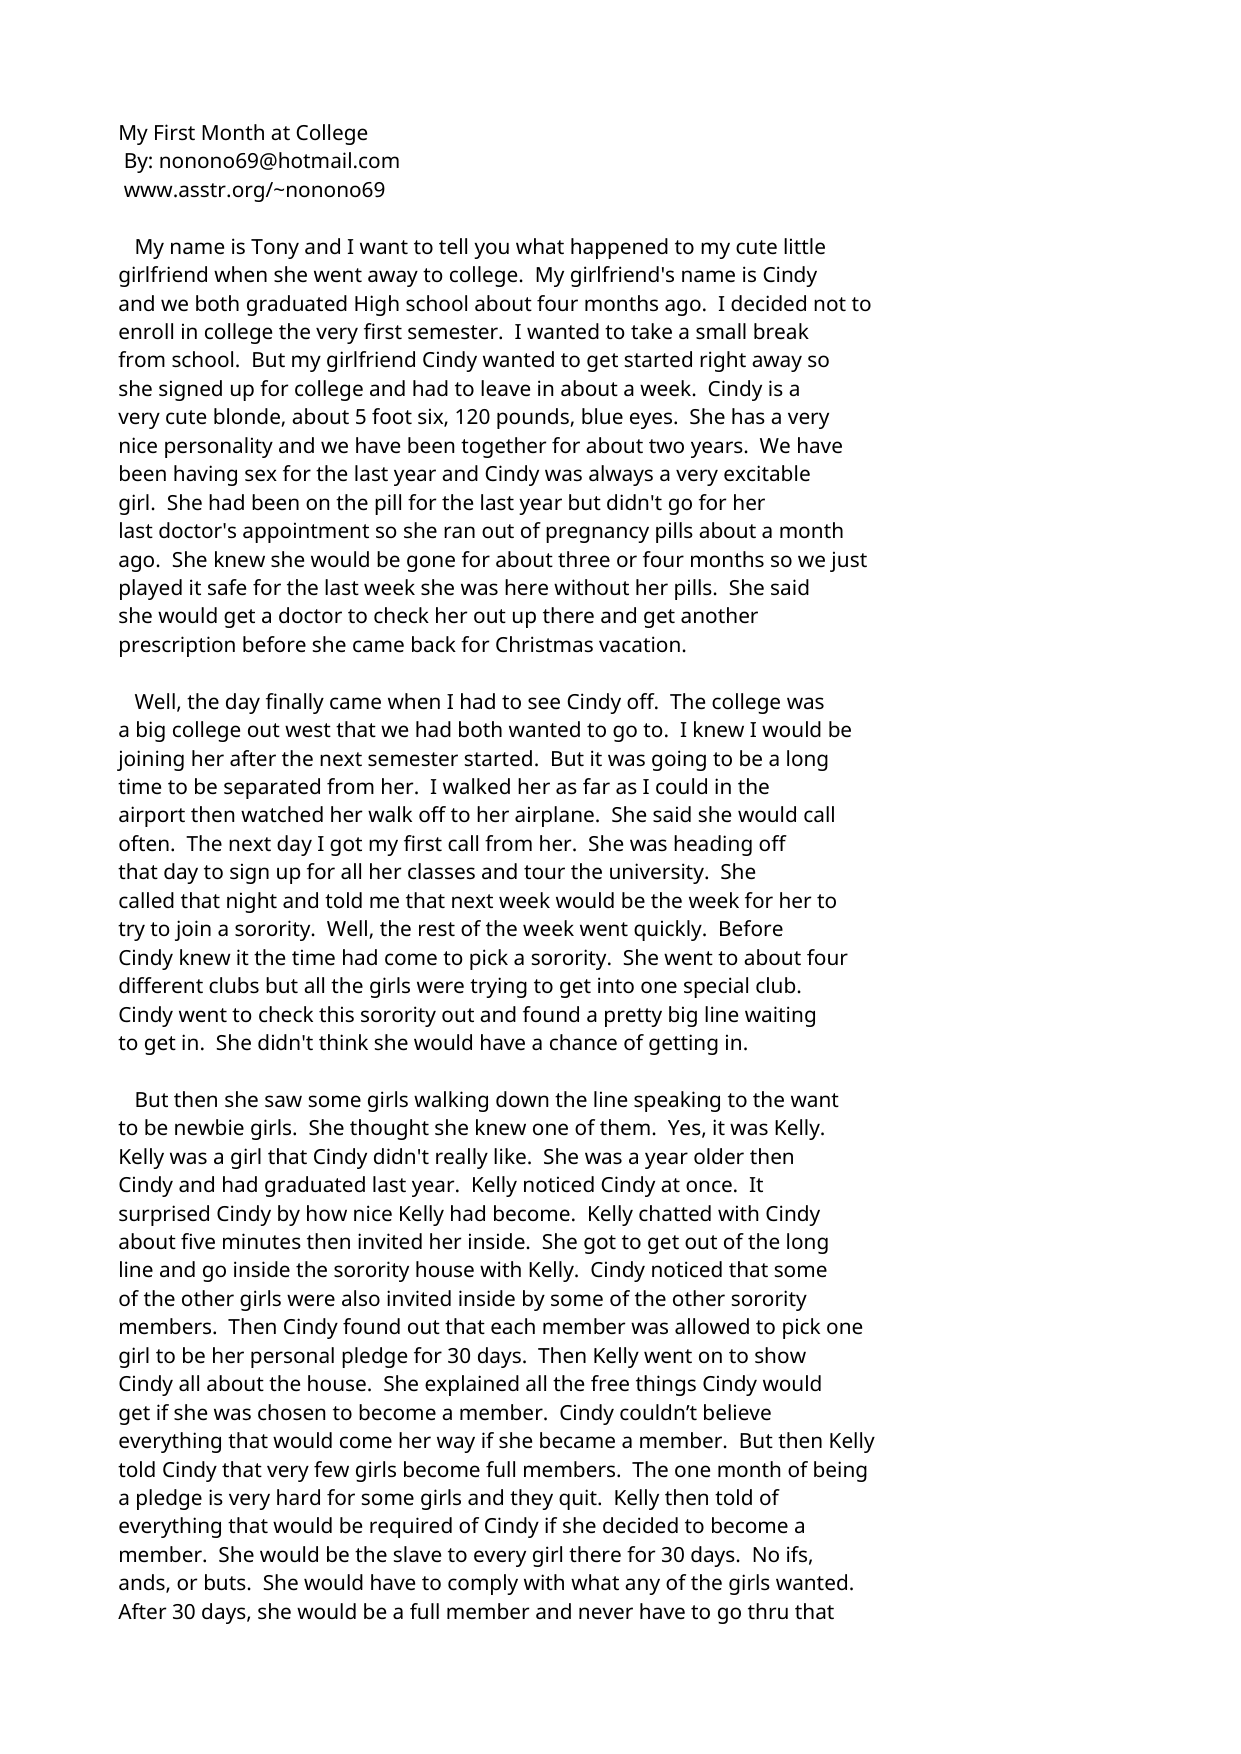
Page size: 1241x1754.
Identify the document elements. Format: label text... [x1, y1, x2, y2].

text get if she was chosen to become a member. Cindy couldn’t believe [118, 1398, 1122, 1426]
text different clubs but all the girls were trying to get into one special club. [118, 971, 1122, 1000]
text member. She would be the slave to every girl there for 30 days. No ifs, [118, 1540, 1122, 1568]
text about five minutes then invited her inside. She got to get out of the long [118, 1227, 1122, 1256]
text surprised Cindy by how nice Kelly had become. Kelly chatted with Cindy [118, 1199, 1122, 1227]
text a pledge is very hard for some girls and they quit. Kelly then told of [118, 1483, 1122, 1512]
text everything that would be required of Cindy if she decided to become a [118, 1512, 1122, 1540]
text By: nonono69@hotmail.com [118, 147, 1122, 175]
text she signed up for college and had to leave in about a week. Cindy is a [118, 374, 1122, 402]
text a big college out west that we had both wanted to go to. I knew I would be [118, 715, 1122, 744]
text Cindy and had graduated last year. Kelly noticed Cindy at once. It [118, 1170, 1122, 1199]
text But then she saw some girls walking down the line speaking to the want [118, 1085, 1122, 1113]
text www.asstr.org/~nonono69 [118, 175, 1122, 203]
text ago. She knew she would be gone for about three or four months so we just [118, 545, 1122, 573]
text time to be separated from her. I walked her as far as I could in the [118, 772, 1122, 801]
text My name is Tony and I want to tell you what happened to my cute little [118, 232, 1122, 260]
text prescription before she came back for Christmas vacation. [118, 630, 1122, 658]
text played it safe for the last week she was here without her pills. She said [118, 573, 1122, 602]
text Cindy all about the house. She explained all the free things Cindy would [118, 1369, 1122, 1398]
text enroll in college the very first semester. I wanted to take a small break [118, 317, 1122, 346]
text After 30 days, she would be a full member and never have to go thru that [118, 1597, 1122, 1625]
text told Cindy that very few girls become full members. The one month of being [118, 1455, 1122, 1483]
text very cute blonde, about 5 foot six, 120 pounds, blue eyes. She has a very [118, 402, 1122, 431]
text Cindy knew it the time had come to pick a sorority. She went to about four [118, 943, 1122, 971]
text everything that would come her way if she became a member. But then Kelly [118, 1426, 1122, 1455]
text line and go inside the sorority house with Kelly. Cindy noticed that some [118, 1256, 1122, 1284]
text try to join a sorority. Well, the rest of the week went quickly. Before [118, 914, 1122, 943]
text from school. But my girlfriend Cindy wanted to get started right away so [118, 346, 1122, 374]
text girlfriend when she went away to college. My girlfriend's name is Cindy [118, 260, 1122, 289]
text nice personality and we have been together for about two years. We have [118, 431, 1122, 459]
text that day to sign up for all her classes and tour the university. She [118, 857, 1122, 886]
text Well, the day finally came when I had to see Cindy off. The college was [118, 687, 1122, 715]
text Cindy went to check this sorority out and found a pretty big line waiting [118, 1000, 1122, 1028]
text members. Then Cindy found out that each member was allowed to pick one [118, 1312, 1122, 1341]
text girl to be her personal pledge for 30 days. Then Kelly went on to show [118, 1341, 1122, 1369]
text often. The next day I got my first call from her. She was heading off [118, 829, 1122, 857]
text to get in. She didn't think she would have a chance of getting in. [118, 1028, 1122, 1057]
text joining her after the next semester started. But it was going to be a long [118, 744, 1122, 772]
text been having sex for the last year and Cindy was always a very excitable [118, 459, 1122, 488]
text of the other girls were also invited inside by some of the other sorority [118, 1284, 1122, 1312]
text called that night and told me that next week would be the week for her to [118, 886, 1122, 914]
text and we both graduated High school about four months ago. I decided not to [118, 289, 1122, 317]
text airport then watched her walk off to her airplane. She said she would call [118, 801, 1122, 829]
text last doctor's appointment so she ran out of pregnancy pills about a month [118, 516, 1122, 545]
text girl. She had been on the pill for the last year but didn't go for her [118, 488, 1122, 516]
text Kelly was a girl that Cindy didn't really like. She was a year older then [118, 1142, 1122, 1170]
text she would get a doctor to check her out up there and get another [118, 602, 1122, 630]
text ands, or buts. She would have to comply with what any of the girls wanted. [118, 1568, 1122, 1597]
text to be newbie girls. She thought she knew one of them. Yes, it was Kelly. [118, 1113, 1122, 1142]
text My First Month at College [118, 118, 1122, 147]
